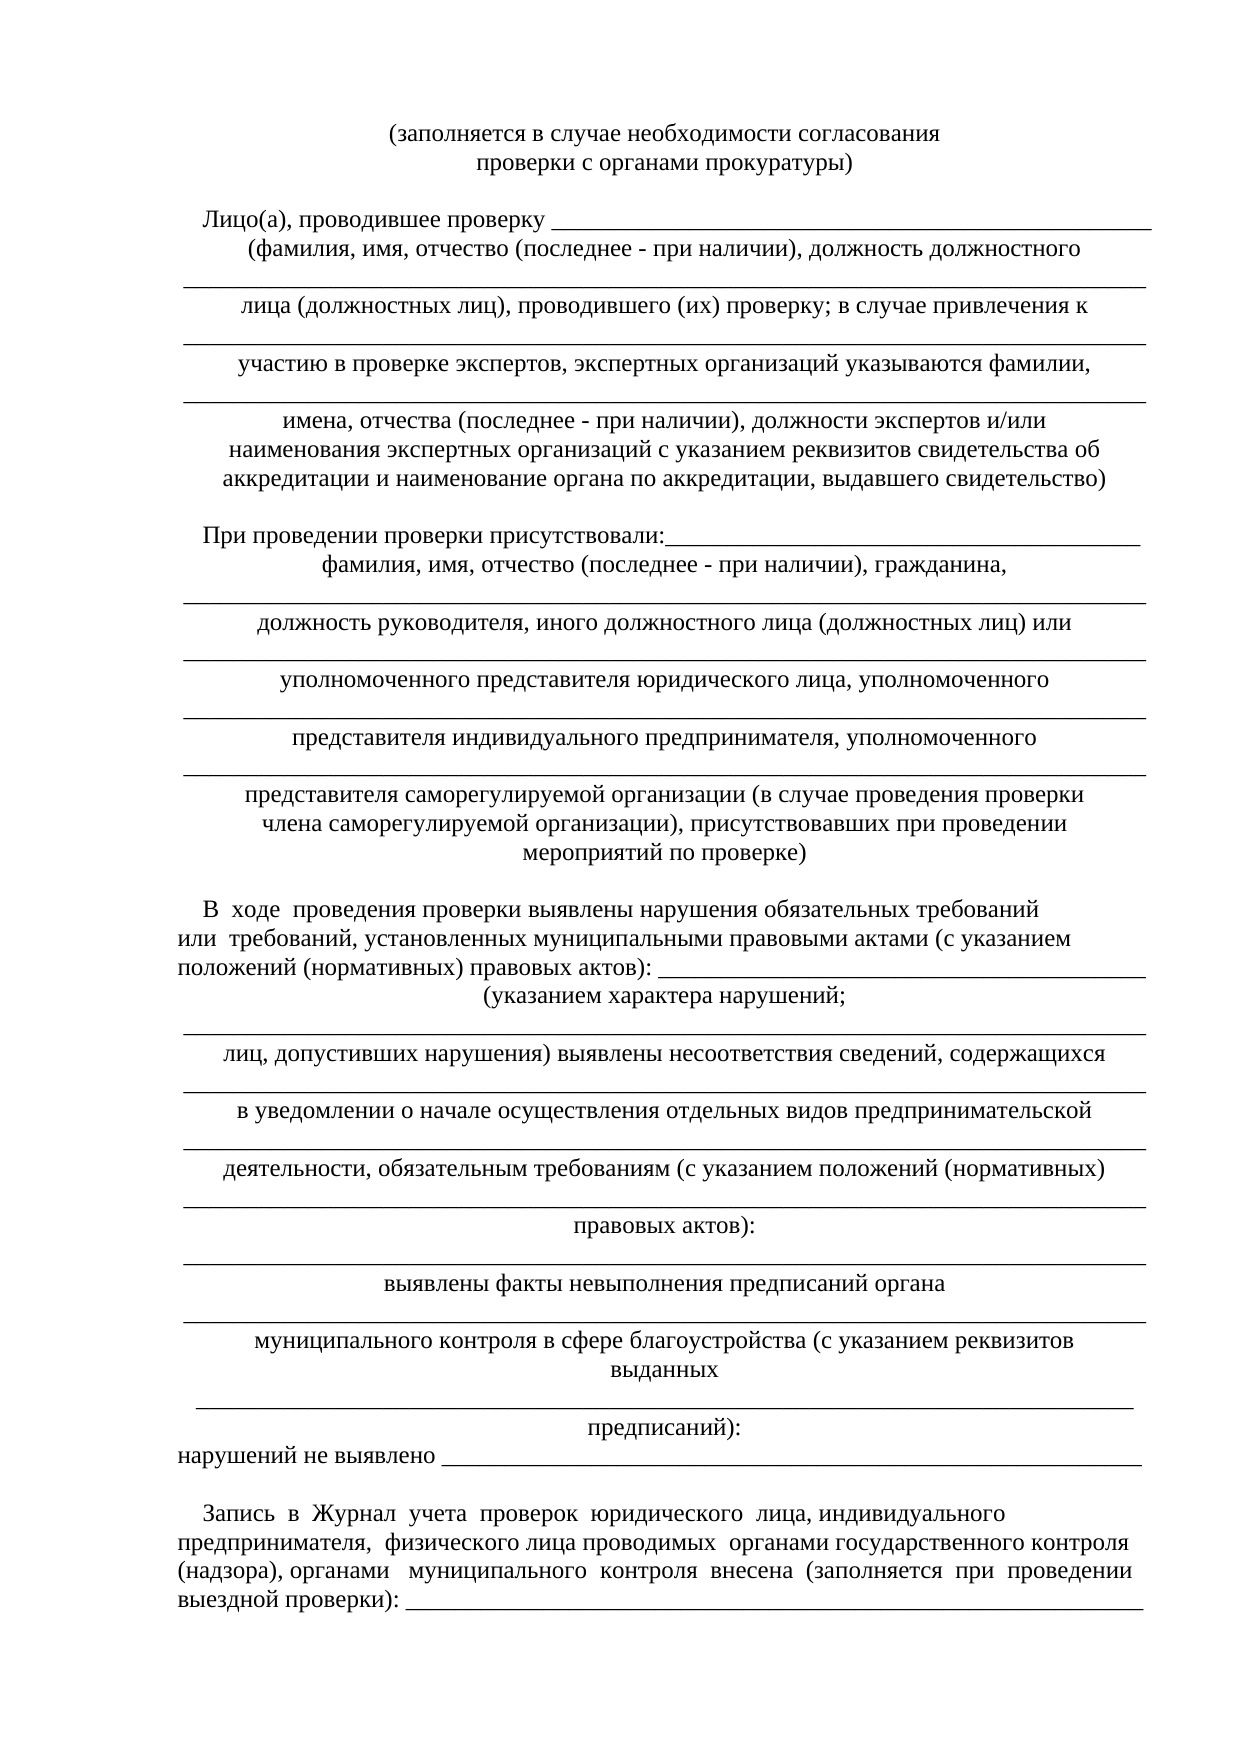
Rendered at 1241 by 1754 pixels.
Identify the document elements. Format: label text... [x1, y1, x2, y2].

text В ходе проведения проверки выявлены нарушения обязательных требований [177, 894, 1152, 923]
text в уведомлении о начале осуществления отдельных видов предпринимательской [177, 1096, 1152, 1124]
text правовых актов): [177, 1211, 1152, 1239]
text _____________________________________________________________________________ [177, 1009, 1152, 1038]
text мероприятий по проверке) [177, 837, 1152, 866]
text Лицо(а), проводившее проверку ________________________________________________ [177, 204, 1152, 233]
text должность руководителя, иного должностного лица (должностных лиц) или [177, 607, 1152, 636]
text _____________________________________________________________________________ [177, 319, 1152, 348]
text проверки с органами прокуратуры) [177, 147, 1152, 176]
text деятельности, обязательным требованиям (с указанием положений (нормативных) [177, 1153, 1152, 1182]
text _____________________________________________________________________________ [177, 1239, 1152, 1268]
text лиц, допустивших нарушения) выявлены несоответствия сведений, содержащихся [177, 1038, 1152, 1067]
text аккредитации и наименование органа по аккредитации, выдавшего свидетельство) [177, 463, 1152, 492]
text (фамилия, имя, отчество (последнее - при наличии), должность должностного [177, 233, 1152, 262]
text выданных [177, 1354, 1152, 1383]
text _____________________________________________________________________________ [177, 1124, 1152, 1153]
text уполномоченного представителя юридического лица, уполномоченного [177, 664, 1152, 693]
text предписаний): [177, 1412, 1152, 1441]
text муниципального контроля в сфере благоустройства (с указанием реквизитов [177, 1326, 1152, 1354]
text участию в проверке экспертов, экспертных организаций указываются фамилии, [177, 348, 1152, 377]
text _____________________________________________________________________________ [177, 1297, 1152, 1326]
text имена, отчества (последнее - при наличии), должности экспертов и/или [177, 406, 1152, 434]
text _____________________________________________________________________________ [177, 377, 1152, 406]
text выездной проверки): ___________________________________________________________ [177, 1584, 1152, 1613]
text ___________________________________________________________________________ [177, 1383, 1152, 1412]
text _____________________________________________________________________________ [177, 693, 1152, 722]
text члена саморегулируемой организации), присутствовавших при проведении [177, 808, 1152, 837]
text _____________________________________________________________________________ [177, 1182, 1152, 1211]
text наименования экспертных организаций с указанием реквизитов свидетельства об [177, 434, 1152, 463]
text (указанием характера нарушений; [177, 981, 1152, 1009]
text _____________________________________________________________________________ [177, 1067, 1152, 1096]
text (заполняется в случае необходимости согласования [177, 118, 1152, 147]
text представителя индивидуального предпринимателя, уполномоченного [177, 722, 1152, 751]
text предпринимателя, физического лица проводимых органами государственного контроля (надзора), органами муниципального контроля внесена (заполняется при проведении [177, 1527, 1152, 1584]
text выявлены факты невыполнения предписаний органа [177, 1268, 1152, 1297]
text или требований, установленных муниципальными правовыми актами (с указанием [177, 923, 1152, 952]
text представителя саморегулируемой организации (в случае проведения проверки [177, 779, 1152, 808]
text _____________________________________________________________________________ [177, 578, 1152, 607]
text Запись в Журнал учета проверок юридического лица, индивидуального [177, 1498, 1152, 1527]
text _____________________________________________________________________________ [177, 751, 1152, 779]
text положений (нормативных) правовых актов): _______________________________________ [177, 952, 1152, 981]
text фамилия, имя, отчество (последнее - при наличии), гражданина, [177, 549, 1152, 578]
text При проведении проверки присутствовали:______________________________________ [177, 521, 1152, 549]
text _____________________________________________________________________________ [177, 636, 1152, 664]
text нарушений не выявлено ________________________________________________________ [177, 1441, 1152, 1469]
text лица (должностных лиц), проводившего (их) проверку; в случае привлечения к [177, 291, 1152, 319]
text _____________________________________________________________________________ [177, 262, 1152, 291]
